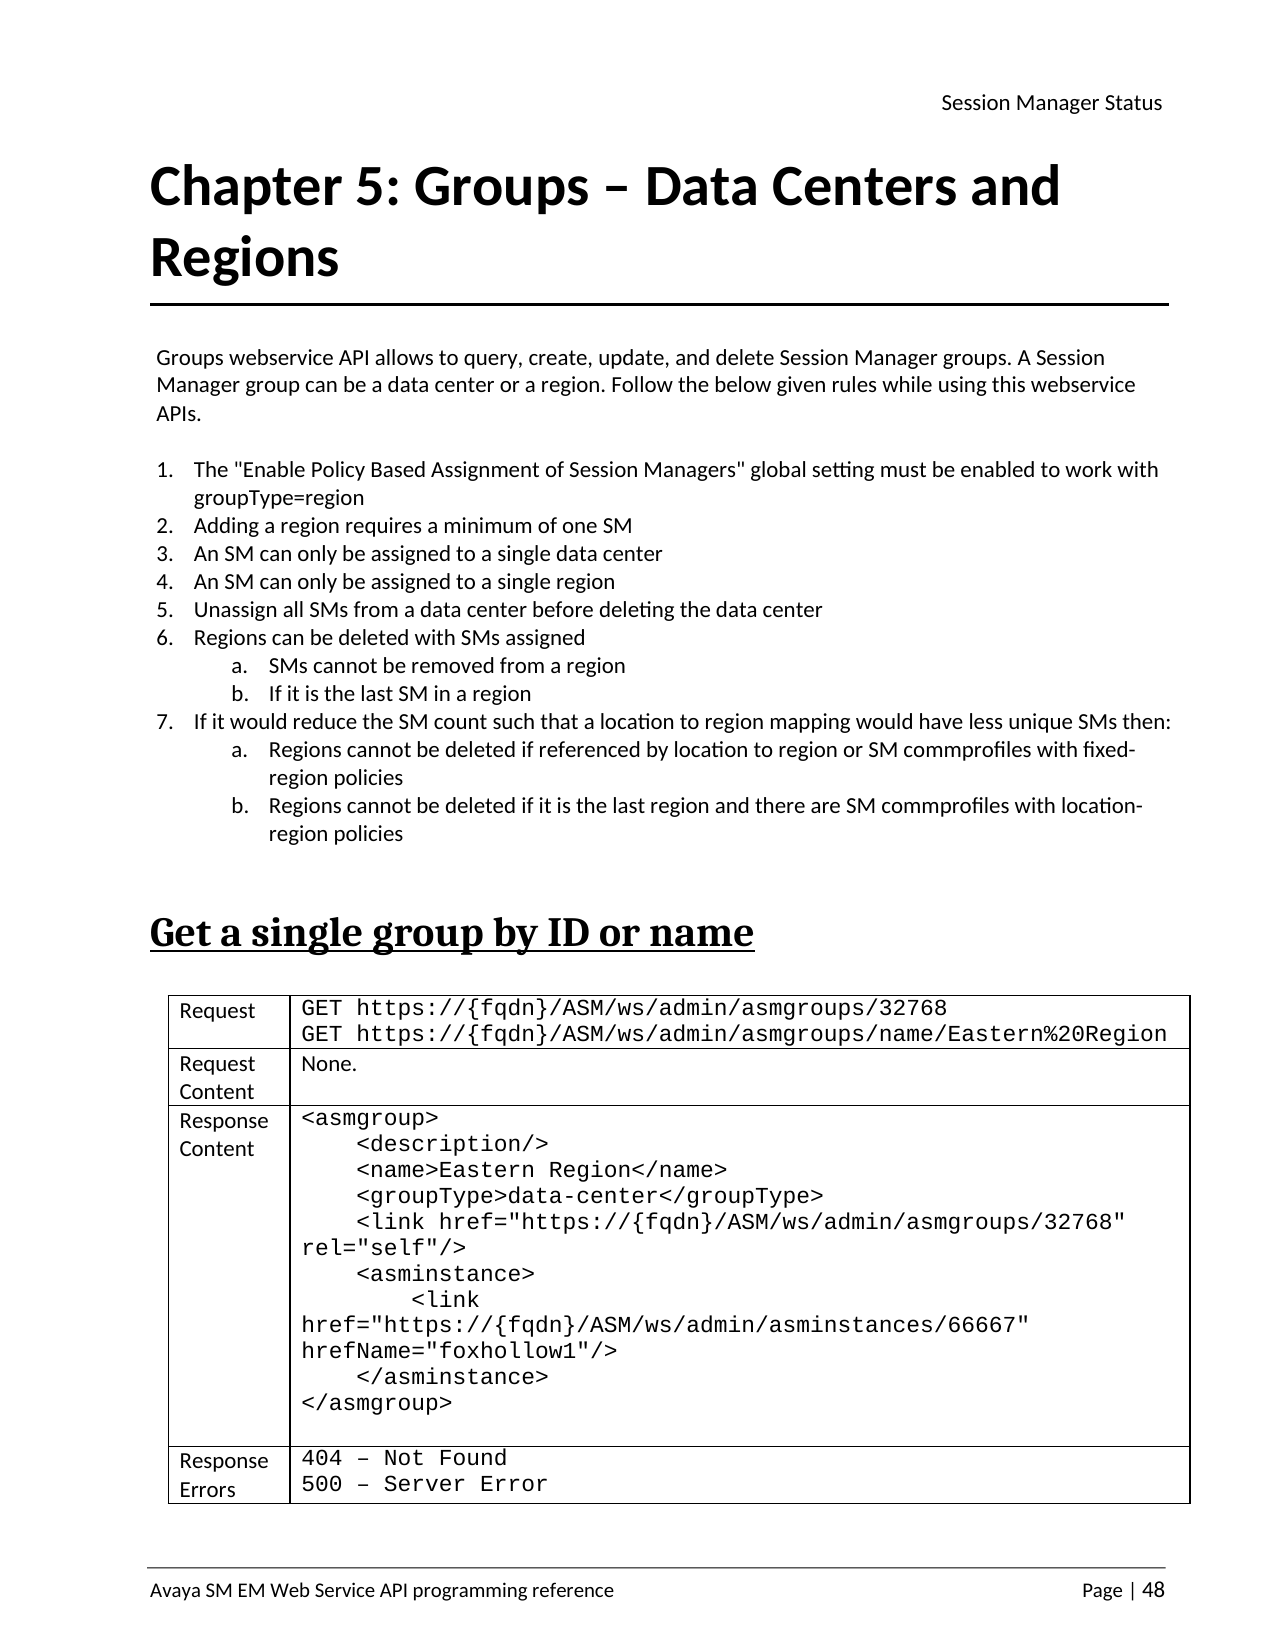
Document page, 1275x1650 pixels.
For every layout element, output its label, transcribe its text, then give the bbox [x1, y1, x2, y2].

list SMs cannot be removed from a region [231, 651, 1185, 679]
list Regions can be deleted with SMs assigned [156, 623, 1185, 651]
subtitle Get a single group by ID or name [150, 909, 1185, 957]
table_cell Response Content [169, 1106, 289, 1446]
list Adding a region requires a minimum of one SM [156, 511, 1185, 539]
subtitle Chapter 5: Groups – Data Centers and Regions [150, 148, 1185, 291]
list The "Enable Policy Based Assignment of Session Managers" global setting must be enabled to work with groupType=region [156, 455, 1185, 511]
list An SM can only be assigned to a single data center [156, 539, 1185, 567]
table_header Request [169, 996, 289, 1048]
list If it would reduce the SM count such that a location to region mapping would have less unique SMs then: [156, 707, 1185, 735]
table_cell <asmgroup> <description/> <name>Eastern Region</name> <groupType>data-center</groupType> <link href="https://{fqdn}/ASM/ws/admin/asmgroups/32768" rel="self"/> <asminstance> <link href="https://{fqdn}/ASM/ws/admin/asminstances/66667" hrefName="foxhollow1"/> </asminstance> </asmgroup> [291, 1106, 1189, 1446]
table_cell None. [291, 1049, 1189, 1105]
list Regions cannot be deleted if referenced by location to region or SM commprofiles with fixed-region policies [231, 735, 1185, 791]
table_header GET https://{fqdn}/ASM/ws/admin/asmgroups/32768 GET https://{fqdn}/ASM/ws/admin/asmgroups/name/Eastern%20Region [291, 996, 1189, 1048]
list If it is the last SM in a region [231, 679, 1185, 707]
list Regions cannot be deleted if it is the last region and there are SM commprofiles with location-region policies [231, 791, 1185, 847]
table_cell 404 – Not Found 500 – Server Error [291, 1447, 1189, 1503]
table_cell Request Content [169, 1049, 289, 1105]
list An SM can only be assigned to a single region [156, 567, 1185, 595]
list Unassign all SMs from a data center before deleting the data center [156, 595, 1185, 623]
text Groups webservice API allows to query, create, update, and delete Session Manager groups. A Session Manager group can be a data center or a region. Follow the below given rules while using this webservice APIs. [156, 343, 1185, 427]
table_cell Response Errors [169, 1447, 289, 1503]
